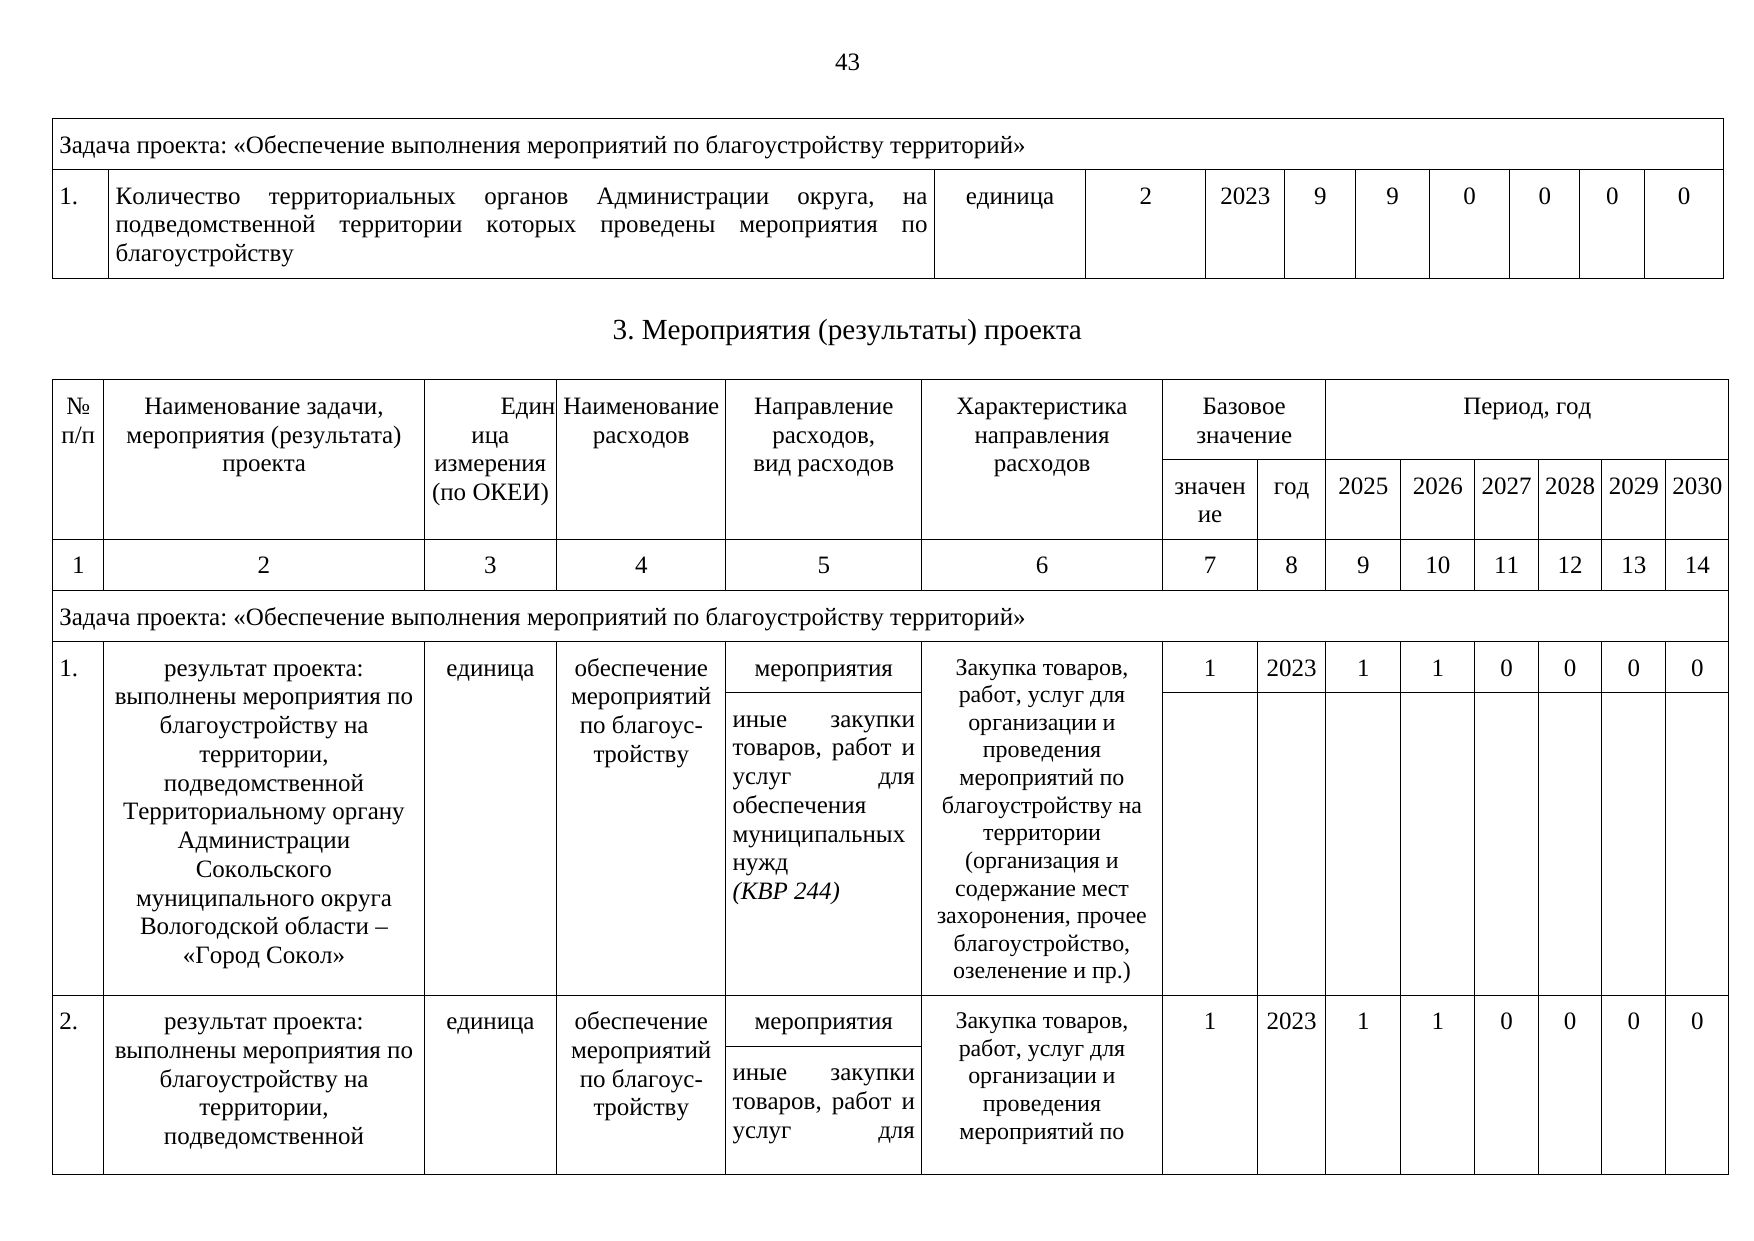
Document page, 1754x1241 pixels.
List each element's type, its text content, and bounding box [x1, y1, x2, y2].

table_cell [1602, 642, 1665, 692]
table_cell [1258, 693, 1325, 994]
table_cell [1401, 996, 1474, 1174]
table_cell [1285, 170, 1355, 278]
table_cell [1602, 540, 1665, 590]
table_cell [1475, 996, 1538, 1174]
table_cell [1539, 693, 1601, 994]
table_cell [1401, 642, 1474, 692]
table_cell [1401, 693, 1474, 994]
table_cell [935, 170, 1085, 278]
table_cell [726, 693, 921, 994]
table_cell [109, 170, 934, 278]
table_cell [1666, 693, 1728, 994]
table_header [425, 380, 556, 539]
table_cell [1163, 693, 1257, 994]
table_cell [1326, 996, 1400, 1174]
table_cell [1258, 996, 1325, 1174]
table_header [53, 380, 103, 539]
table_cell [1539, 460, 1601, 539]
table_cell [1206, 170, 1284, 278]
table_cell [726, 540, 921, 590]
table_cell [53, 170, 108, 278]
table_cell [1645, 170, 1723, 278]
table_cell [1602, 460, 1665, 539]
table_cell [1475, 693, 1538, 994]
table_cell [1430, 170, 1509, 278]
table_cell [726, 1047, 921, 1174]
text 3. Мероприятия (результаты) проекта [59, 312, 1635, 346]
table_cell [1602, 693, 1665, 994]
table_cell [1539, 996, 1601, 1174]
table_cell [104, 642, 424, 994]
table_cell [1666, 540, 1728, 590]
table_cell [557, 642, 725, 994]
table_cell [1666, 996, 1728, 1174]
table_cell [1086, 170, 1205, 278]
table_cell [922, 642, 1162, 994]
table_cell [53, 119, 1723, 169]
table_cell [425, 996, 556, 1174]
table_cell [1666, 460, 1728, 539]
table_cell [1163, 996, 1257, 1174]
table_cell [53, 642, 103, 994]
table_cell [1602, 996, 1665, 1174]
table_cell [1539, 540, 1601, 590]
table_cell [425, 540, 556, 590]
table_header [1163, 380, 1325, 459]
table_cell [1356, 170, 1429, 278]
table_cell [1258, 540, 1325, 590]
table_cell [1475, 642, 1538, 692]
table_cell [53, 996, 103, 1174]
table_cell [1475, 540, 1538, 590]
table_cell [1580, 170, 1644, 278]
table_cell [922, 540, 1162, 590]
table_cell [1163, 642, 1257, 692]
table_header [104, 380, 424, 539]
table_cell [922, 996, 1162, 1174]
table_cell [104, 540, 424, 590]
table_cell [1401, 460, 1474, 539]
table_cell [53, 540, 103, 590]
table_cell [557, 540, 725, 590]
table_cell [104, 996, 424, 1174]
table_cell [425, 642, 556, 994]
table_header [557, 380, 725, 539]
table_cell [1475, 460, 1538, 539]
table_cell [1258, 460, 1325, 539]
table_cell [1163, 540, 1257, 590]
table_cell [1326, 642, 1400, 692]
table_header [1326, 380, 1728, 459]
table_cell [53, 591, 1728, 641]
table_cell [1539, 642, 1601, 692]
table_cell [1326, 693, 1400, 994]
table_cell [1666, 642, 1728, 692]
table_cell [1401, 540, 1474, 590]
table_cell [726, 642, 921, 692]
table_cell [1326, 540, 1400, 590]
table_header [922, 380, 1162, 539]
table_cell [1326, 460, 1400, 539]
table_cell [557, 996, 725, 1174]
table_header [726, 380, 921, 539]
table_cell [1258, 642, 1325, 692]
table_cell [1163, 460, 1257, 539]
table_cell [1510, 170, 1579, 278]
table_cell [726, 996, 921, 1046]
